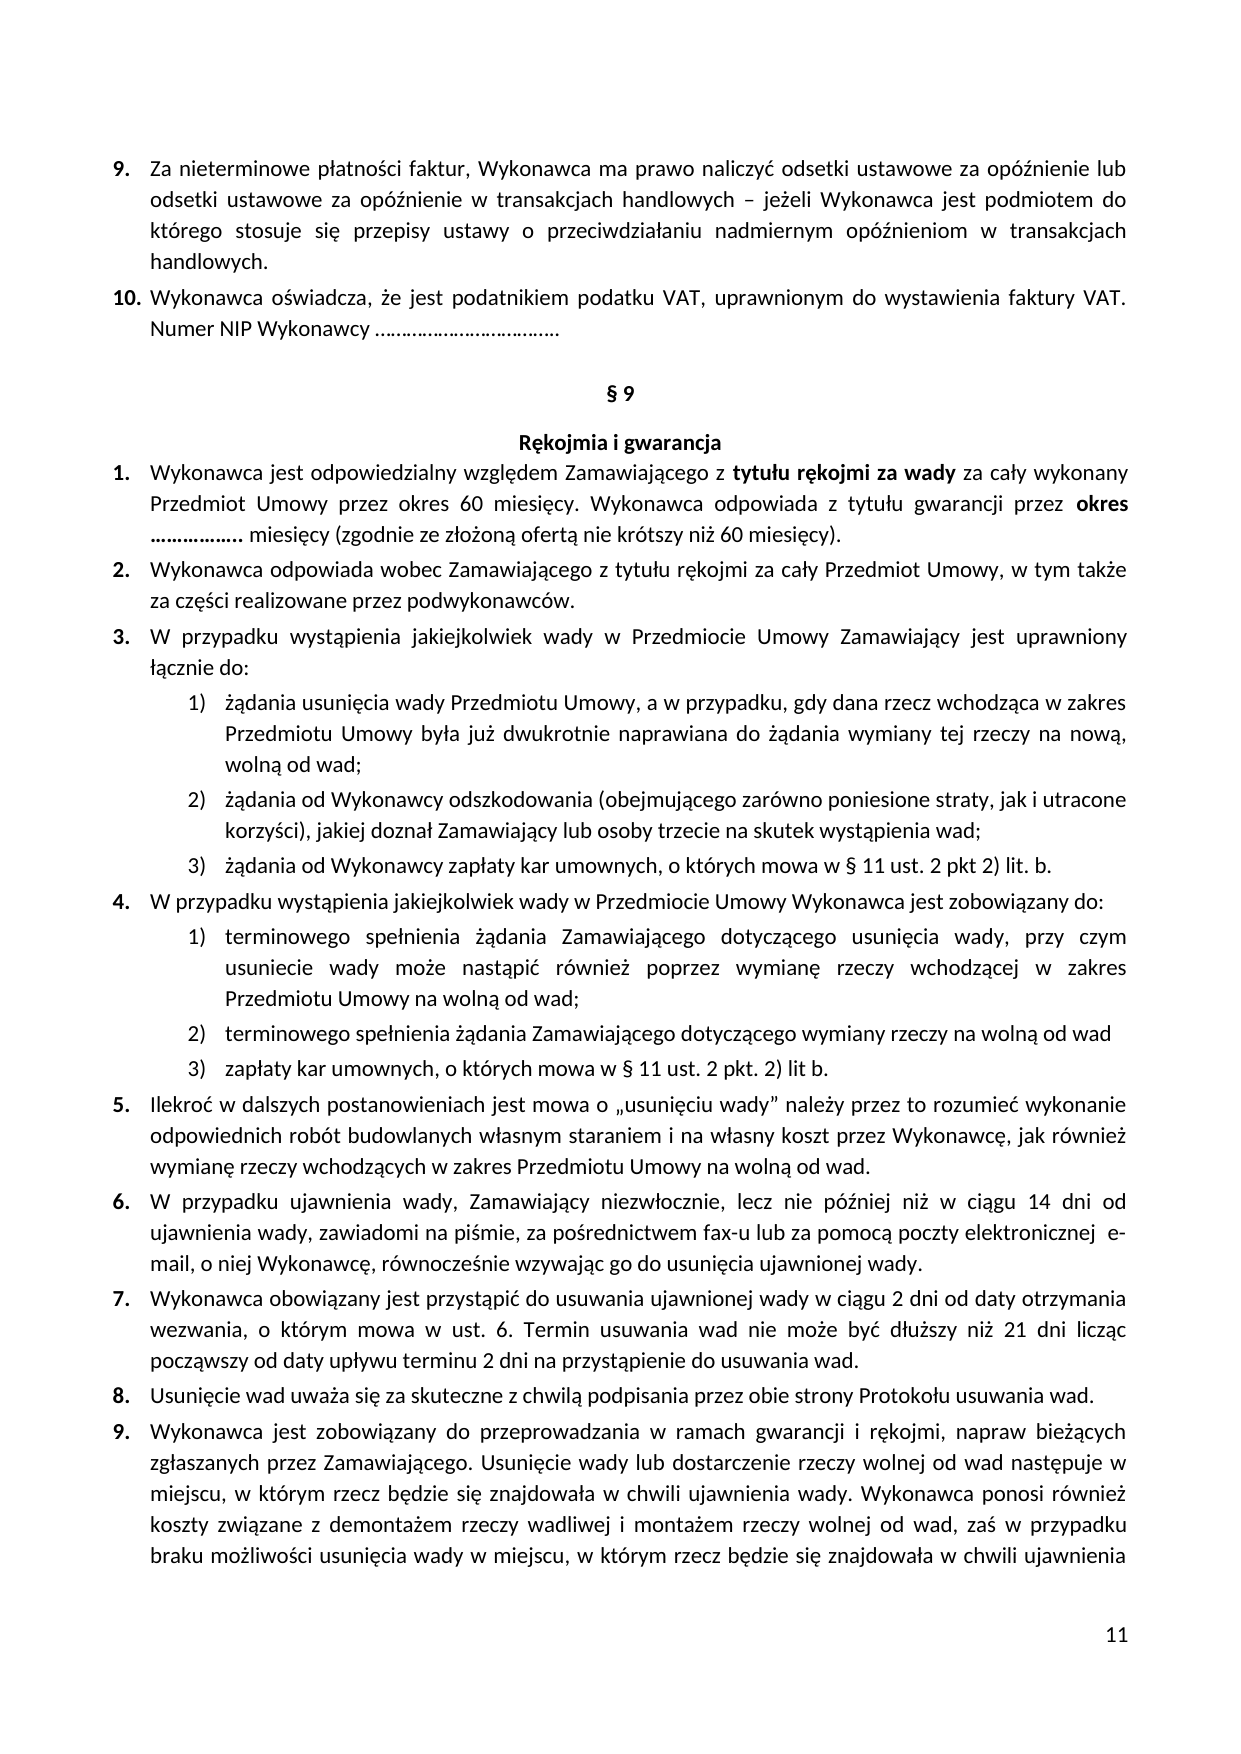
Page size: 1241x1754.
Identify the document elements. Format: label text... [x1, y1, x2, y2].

list Ilekroć w dalszych postanowieniach jest mowa o „usunięciu wady” należy przez to rozumieć wykonanie odpowiednich robót budowlanych własnym staraniem i na własny koszt przez Wykonawcę, jak również wymianę rzeczy wchodzących w zakres Przedmiotu Umowy na wolną od wad. [112, 1090, 1128, 1180]
list Wykonawca jest odpowiedzialny względem Zamawiającego z tytułu rękojmi za wady za cały wykonany Przedmiot Umowy przez okres 60 miesięcy. Wykonawca odpowiada z tytułu gwarancji przez okres …………….. miesięcy (zgodnie ze złożoną ofertą nie krótszy niż 60 miesięcy). [112, 458, 1128, 548]
text § 9 [244, 379, 996, 407]
list terminowego spełnienia żądania Zamawiającego dotyczącego usunięcia wady, przy czym usuniecie wady może nastąpić również poprzez wymianę rzeczy wchodzącej w zakres Przedmiotu Umowy na wolną od wad; [187, 922, 1128, 1012]
text Rękojmia i gwarancja [244, 428, 996, 456]
list żądania od Wykonawcy zapłaty kar umownych, o których mowa w § 11 ust. 2 pkt 2) lit. b. [187, 852, 1128, 880]
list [112, 1417, 1128, 1569]
list Usunięcie wad uważa się za skuteczne z chwilą podpisania przez obie strony Protokołu usuwania wad. [112, 1382, 1128, 1410]
list zapłaty kar umownych, o których mowa w § 11 ust. 2 pkt. 2) lit b. [187, 1054, 1128, 1083]
list żądania usunięcia wady Przedmiotu Umowy, a w przypadku, gdy dana rzecz wchodząca w zakres Przedmiotu Umowy była już dwukrotnie naprawiana do żądania wymiany tej rzeczy na nową, wolną od wad; [187, 688, 1128, 778]
list Wykonawca oświadcza, że jest podatnikiem podatku VAT, uprawnionym do wystawienia faktury VAT. Numer NIP Wykonawcy …………………………….. [112, 283, 1128, 342]
list żądania od Wykonawcy odszkodowania (obejmującego zarówno poniesione straty, jak i utracone korzyści), jakiej doznał Zamawiający lub osoby trzecie na skutek wystąpienia wad; [187, 785, 1128, 844]
list W przypadku wystąpienia jakiejkolwiek wady w Przedmiocie Umowy Wykonawca jest zobowiązany do: [112, 887, 1128, 915]
list W przypadku wystąpienia jakiejkolwiek wady w Przedmiocie Umowy Zamawiający jest uprawniony łącznie do: [112, 622, 1128, 681]
list terminowego spełnienia żądania Zamawiającego dotyczącego wymiany rzeczy na wolną od wad [187, 1019, 1128, 1047]
list Wykonawca odpowiada wobec Zamawiającego z tytułu rękojmi za cały Przedmiot Umowy, w tym także za części realizowane przez podwykonawców. [112, 556, 1128, 615]
list Wykonawca obowiązany jest przystąpić do usuwania ujawnionej wady w ciągu 2 dni od daty otrzymania wezwania, o którym mowa w ust. 6. Termin usuwania wad nie może być dłuższy niż 21 dni licząc począwszy od daty upływu terminu 2 dni na przystąpienie do usuwania wad. [112, 1284, 1128, 1374]
list W przypadku ujawnienia wady, Zamawiający niezwłocznie, lecz nie później niż w ciągu 14 dni od ujawnienia wady, zawiadomi na piśmie, za pośrednictwem fax-u lub za pomocą poczty elektronicznej e-mail, o niej Wykonawcę, równocześnie wzywając go do usunięcia ujawnionej wady. [112, 1187, 1128, 1277]
list Za nieterminowe płatności faktur, Wykonawca ma prawo naliczyć odsetki ustawowe za opóźnienie lub odsetki ustawowe za opóźnienie w transakcjach handlowych – jeżeli Wykonawca jest podmiotem do którego stosuje się przepisy ustawy o przeciwdziałaniu nadmiernym opóźnieniom w transakcjach handlowych. [112, 154, 1128, 275]
